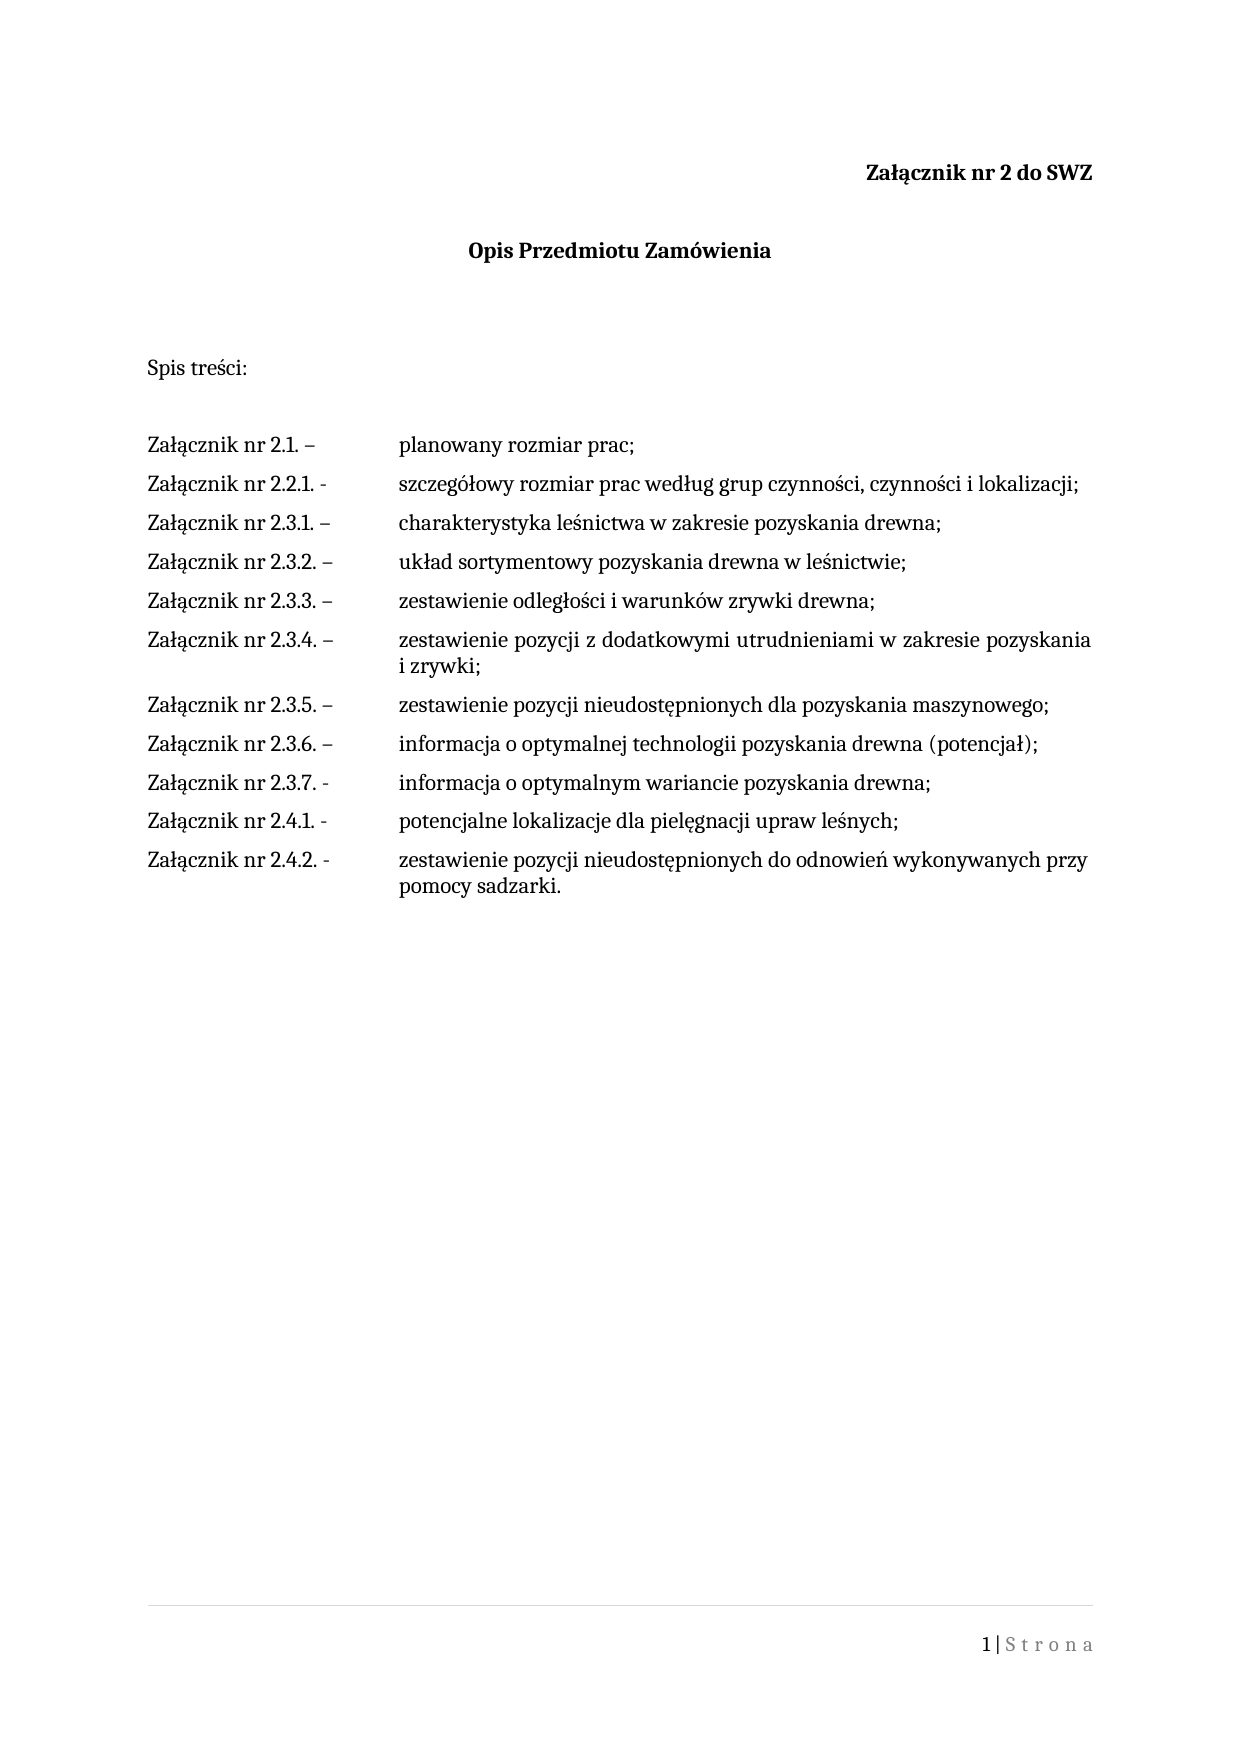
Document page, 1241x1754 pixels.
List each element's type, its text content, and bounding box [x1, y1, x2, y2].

text Załącznik nr 2.3.2. – układ sortymentowy pozyskania drewna w leśnictwie; [148, 549, 1093, 575]
text Załącznik nr 2 do SWZ [148, 160, 1093, 186]
text Opis Przedmiotu Zamówienia [148, 238, 1093, 264]
text Załącznik nr 2.3.7. - informacja o optymalnym wariancie pozyskania drewna; [148, 769, 1093, 796]
text Załącznik nr 2.3.4. – zestawienie pozycji z dodatkowymi utrudnieniami w zakresie pozyskania i zrywki; [148, 626, 1093, 679]
text Załącznik nr 2.3.1. – charakterystyka leśnictwa w zakresie pozyskania drewna; [148, 510, 1093, 536]
text Spis treści: [148, 354, 1093, 381]
text Załącznik nr 2.2.1. - szczegółowy rozmiar prac według grup czynności, czynności i lokalizacji; [148, 471, 1093, 497]
text Załącznik nr 2.3.3. – zestawienie odległości i warunków zrywki drewna; [148, 587, 1093, 614]
text Załącznik nr 2.3.5. – zestawienie pozycji nieudostępnionych dla pozyskania maszynowego; [148, 692, 1093, 718]
text Załącznik nr 2.4.1. - potencjalne lokalizacje dla pielęgnacji upraw leśnych; [148, 808, 1093, 834]
text Załącznik nr 2.1. – planowany rozmiar prac; [148, 432, 1093, 458]
text Załącznik nr 2.3.6. – informacja o optymalnej technologii pozyskania drewna (potencjał); [148, 730, 1093, 757]
text Załącznik nr 2.4.2. - zestawienie pozycji nieudostępnionych do odnowień wykonywanych przy pomocy sadzarki. [148, 847, 1093, 900]
